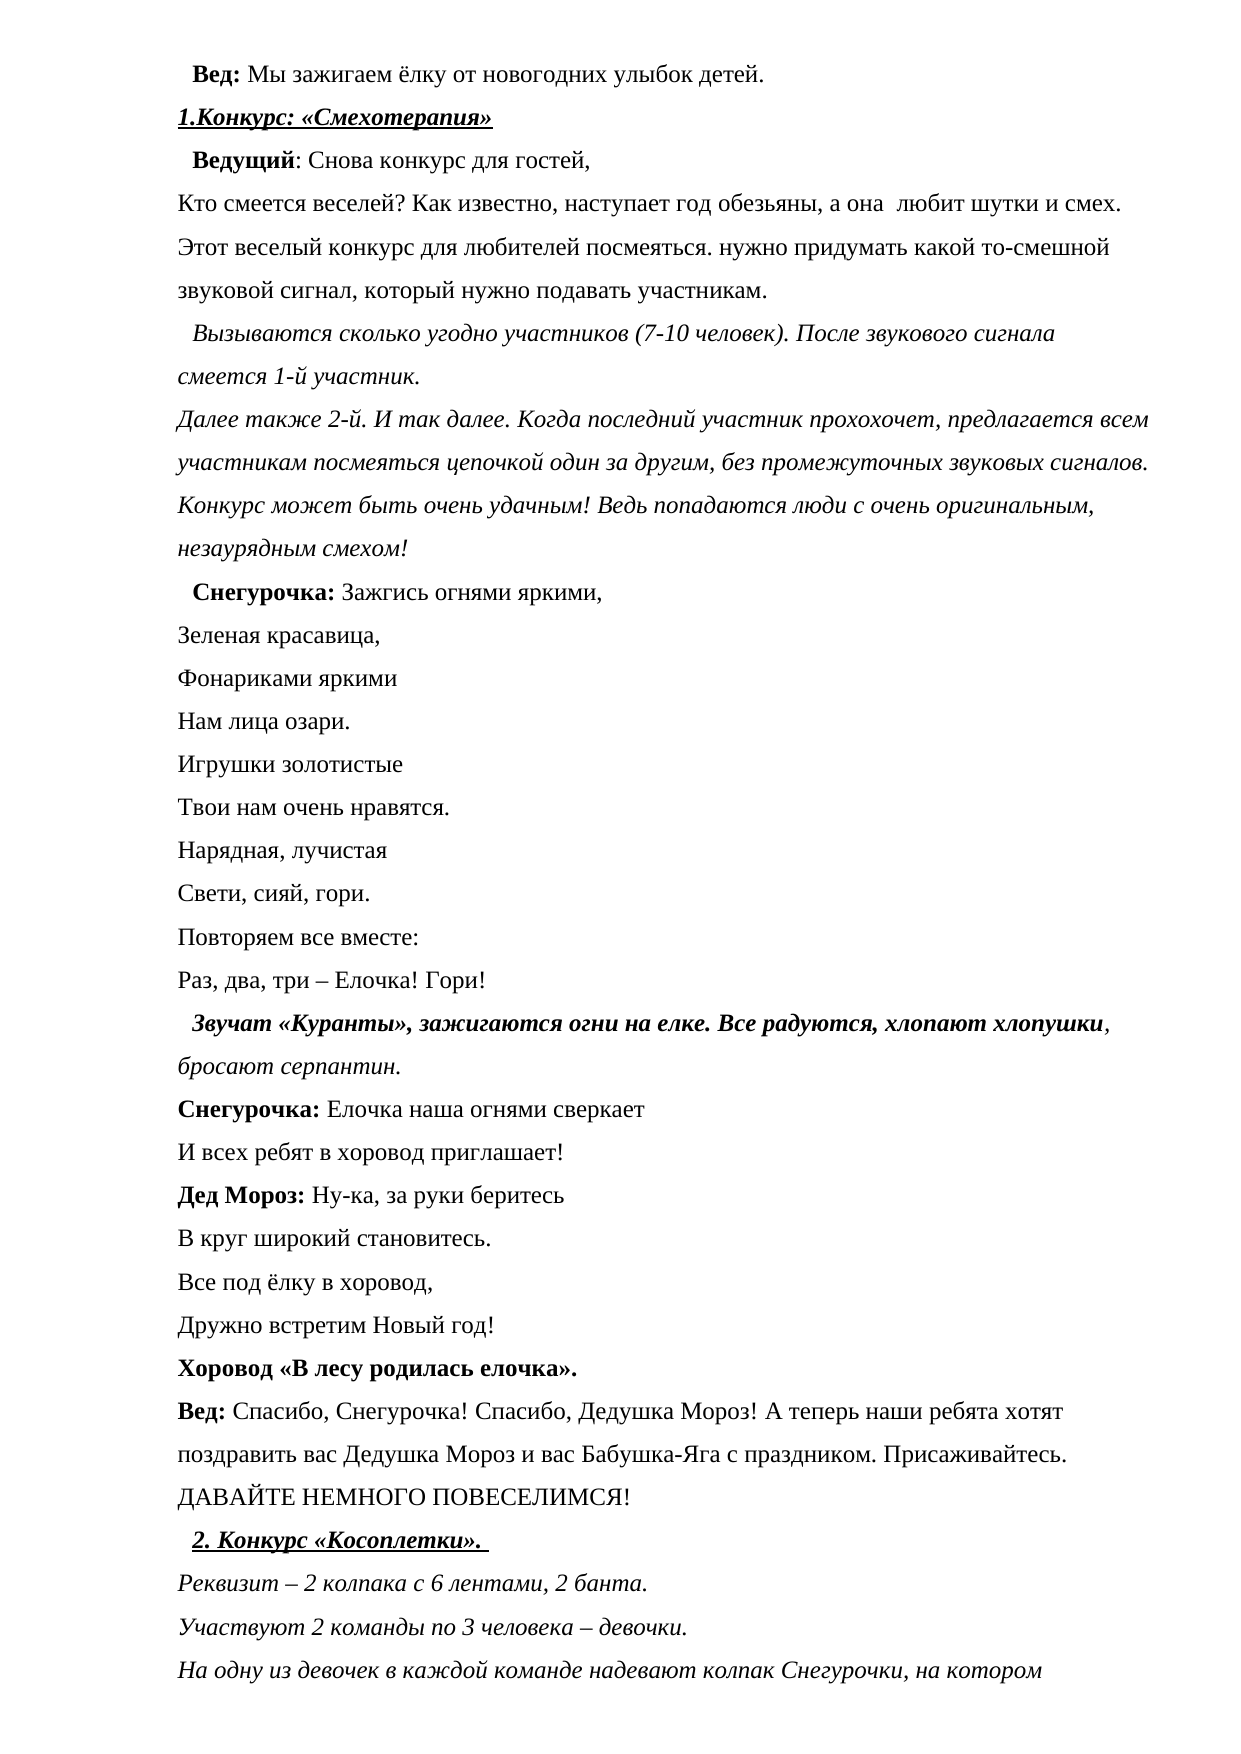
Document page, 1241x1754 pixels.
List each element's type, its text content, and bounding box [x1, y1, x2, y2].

text Вед: Мы зажигаем ёлку от новогодних улыбок детей. 1.Конкурс: «Смехотерапия» [177, 59, 1152, 131]
text Ведущий: Снова конкурс для гостей, Кто смеется веселей? Как известно, наступает год обезьяны, а она любит шутки и смех. Этот веселый конкурс для любителей посмеяться. нужно придумать какой то-смешной звуковой сигнал, который нужно подавать участникам. [177, 145, 1152, 303]
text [177, 1525, 1152, 1683]
text Звучат «Куранты», зажигаются огни на елке. Все радуются, хлопают хлопушки, бросают серпантин. Снегурочка: Елочка наша огнями сверкает И всех ребят в хоровод приглашает! Дед Мороз: Ну-ка, за руки беритесь В круг широкий становитесь. Все под ёлку в хоровод, Дружно встретим Новый год! Хоровод «В лесу родилась елочка». Вед: Спасибо, Снегурочка! Спасибо, Дедушка Мороз! А теперь наши ребята хотят поздравить вас Дедушка Мороз и вас Бабушка-Яга с праздником. Присаживайтесь. ДАВАЙТЕ НЕМНОГО ПОВЕСЕЛИМСЯ! [177, 1008, 1152, 1511]
text Вызываются сколько угодно участников (7-10 человек). После звукового сигнала смеется 1-й участник. Далее также 2-й. И так далее. Когда последний участник прохохочет, предлагается всем участникам посмеяться цепочкой один за другим, без промежуточных звуковых сигналов. Конкурс может быть очень удачным! Ведь попадаются люди с очень оригинальным, незаурядным смехом! [177, 318, 1152, 562]
text Снегурочка: Зажгись огнями яркими, Зеленая красавица, Фонариками яркими Нам лица озари. Игрушки золотистые Твои нам очень нравятся. Нарядная, лучистая Свети, сияй, гори. Повторяем все вместе: Раз, два, три – Елочка! Гори! [177, 577, 1152, 993]
